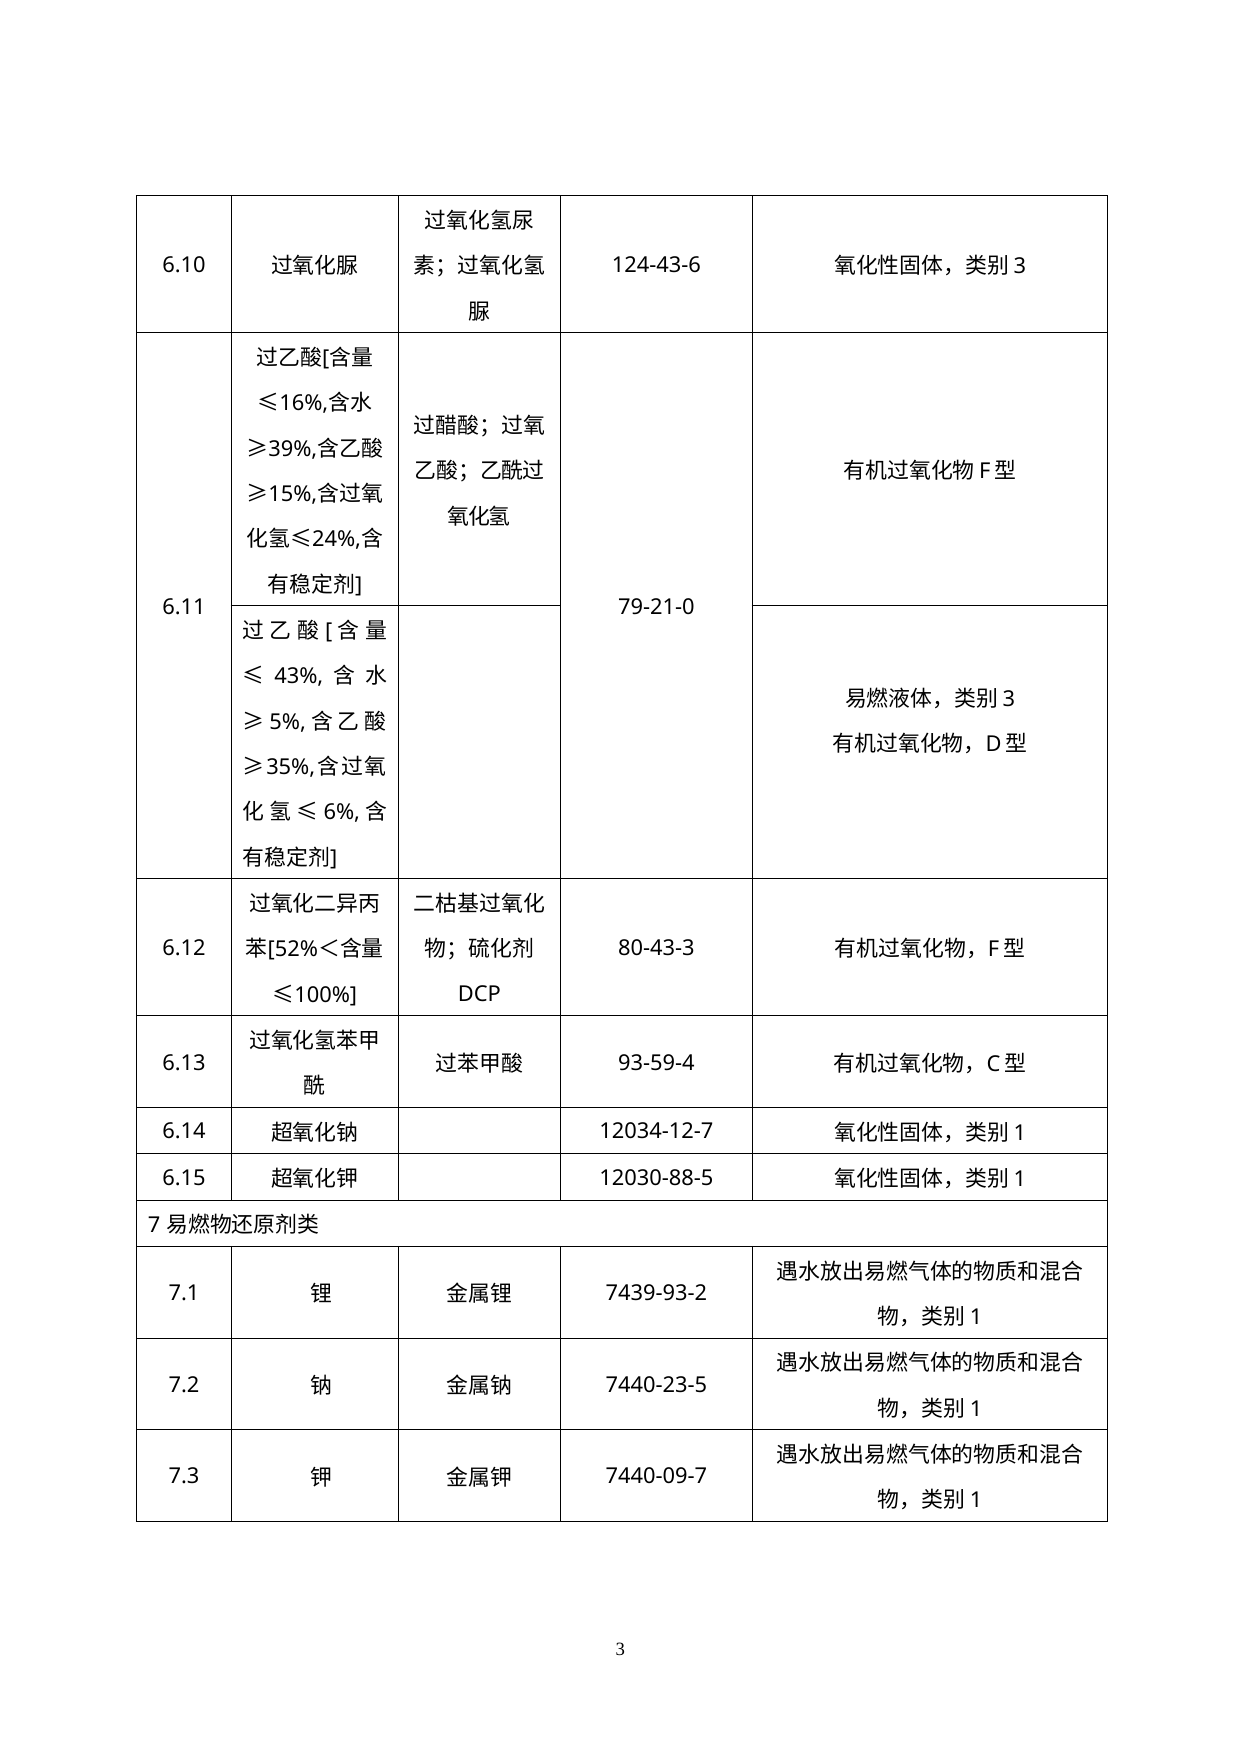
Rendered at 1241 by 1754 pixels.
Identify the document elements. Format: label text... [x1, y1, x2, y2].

table_cell 过氧化氢尿素；过氧化氢脲 [399, 196, 560, 332]
table_cell 超氧化钾 [232, 1154, 398, 1199]
table_cell 6.10 [137, 196, 231, 332]
table_cell 金属钠 [399, 1339, 560, 1429]
table_cell 金属钾 [399, 1430, 560, 1521]
table_cell 遇水放出易燃气体的物质和混合物，类别1 [753, 1430, 1107, 1521]
table_cell 12034-12-7 [561, 1108, 752, 1153]
table_cell 7439-93-2 [561, 1247, 752, 1337]
table_cell 6.14 [137, 1108, 231, 1153]
table_cell 遇水放出易燃气体的物质和混合物，类别1 [753, 1247, 1107, 1337]
table_cell 7 易燃物还原剂类 [137, 1201, 1107, 1246]
table_cell 6.13 [137, 1016, 231, 1107]
table_cell 氧化性固体，类别1 [753, 1108, 1107, 1153]
table_cell 7.2 [137, 1339, 231, 1429]
table_cell 93-59-4 [561, 1016, 752, 1107]
table_cell 7.1 [137, 1247, 231, 1337]
table_cell 6.15 [137, 1154, 231, 1199]
table_cell 锂 [232, 1247, 398, 1337]
table_cell 7.3 [137, 1430, 231, 1521]
table_cell 过氧化二异丙苯[52%＜含量≤100%] [232, 879, 398, 1015]
table_cell [399, 606, 560, 878]
table_cell 遇水放出易燃气体的物质和混合物，类别1 [753, 1339, 1107, 1429]
table_cell 有机过氧化物，F型 [753, 879, 1107, 1015]
table_cell 过醋酸；过氧乙酸；乙酰过氧化氢 [399, 333, 560, 605]
table_cell 氧化性固体，类别3 [753, 196, 1107, 332]
table_cell 过乙酸[含量≤16%,含水≥39%,含乙酸≥15%,含过氧化氢≤24%,含有稳定剂] [232, 333, 398, 605]
table_cell 钾 [232, 1430, 398, 1521]
table_cell 氧化性固体，类别1 [753, 1154, 1107, 1199]
table_cell 7440-09-7 [561, 1430, 752, 1521]
table_cell 钠 [232, 1339, 398, 1429]
table_cell 80-43-3 [561, 879, 752, 1015]
table_cell 124-43-6 [561, 196, 752, 332]
table_cell 过氧化氢苯甲酰 [232, 1016, 398, 1107]
table_cell [399, 1108, 560, 1153]
table_cell 过乙酸[含量≤43%,含水≥5%,含乙酸≥35%,含过氧化氢≤6%,含有稳定剂] [232, 606, 398, 878]
table_cell 二枯基过氧化物；硫化剂DCP [399, 879, 560, 1015]
table_cell 6.12 [137, 879, 231, 1015]
table_cell 有机过氧化物F型 [753, 333, 1107, 605]
table_cell 6.11 [137, 333, 231, 878]
table_cell 易燃液体，类别3 有机过氧化物，D型 [753, 606, 1107, 878]
table_cell [399, 1154, 560, 1199]
table_cell 过氧化脲 [232, 196, 398, 332]
table_cell 有机过氧化物，C型 [753, 1016, 1107, 1107]
table_cell 7440-23-5 [561, 1339, 752, 1429]
table_cell 超氧化钠 [232, 1108, 398, 1153]
table_cell 过苯甲酸 [399, 1016, 560, 1107]
table_cell 金属锂 [399, 1247, 560, 1337]
table_cell 79-21-0 [561, 333, 752, 878]
table_cell 12030-88-5 [561, 1154, 752, 1199]
